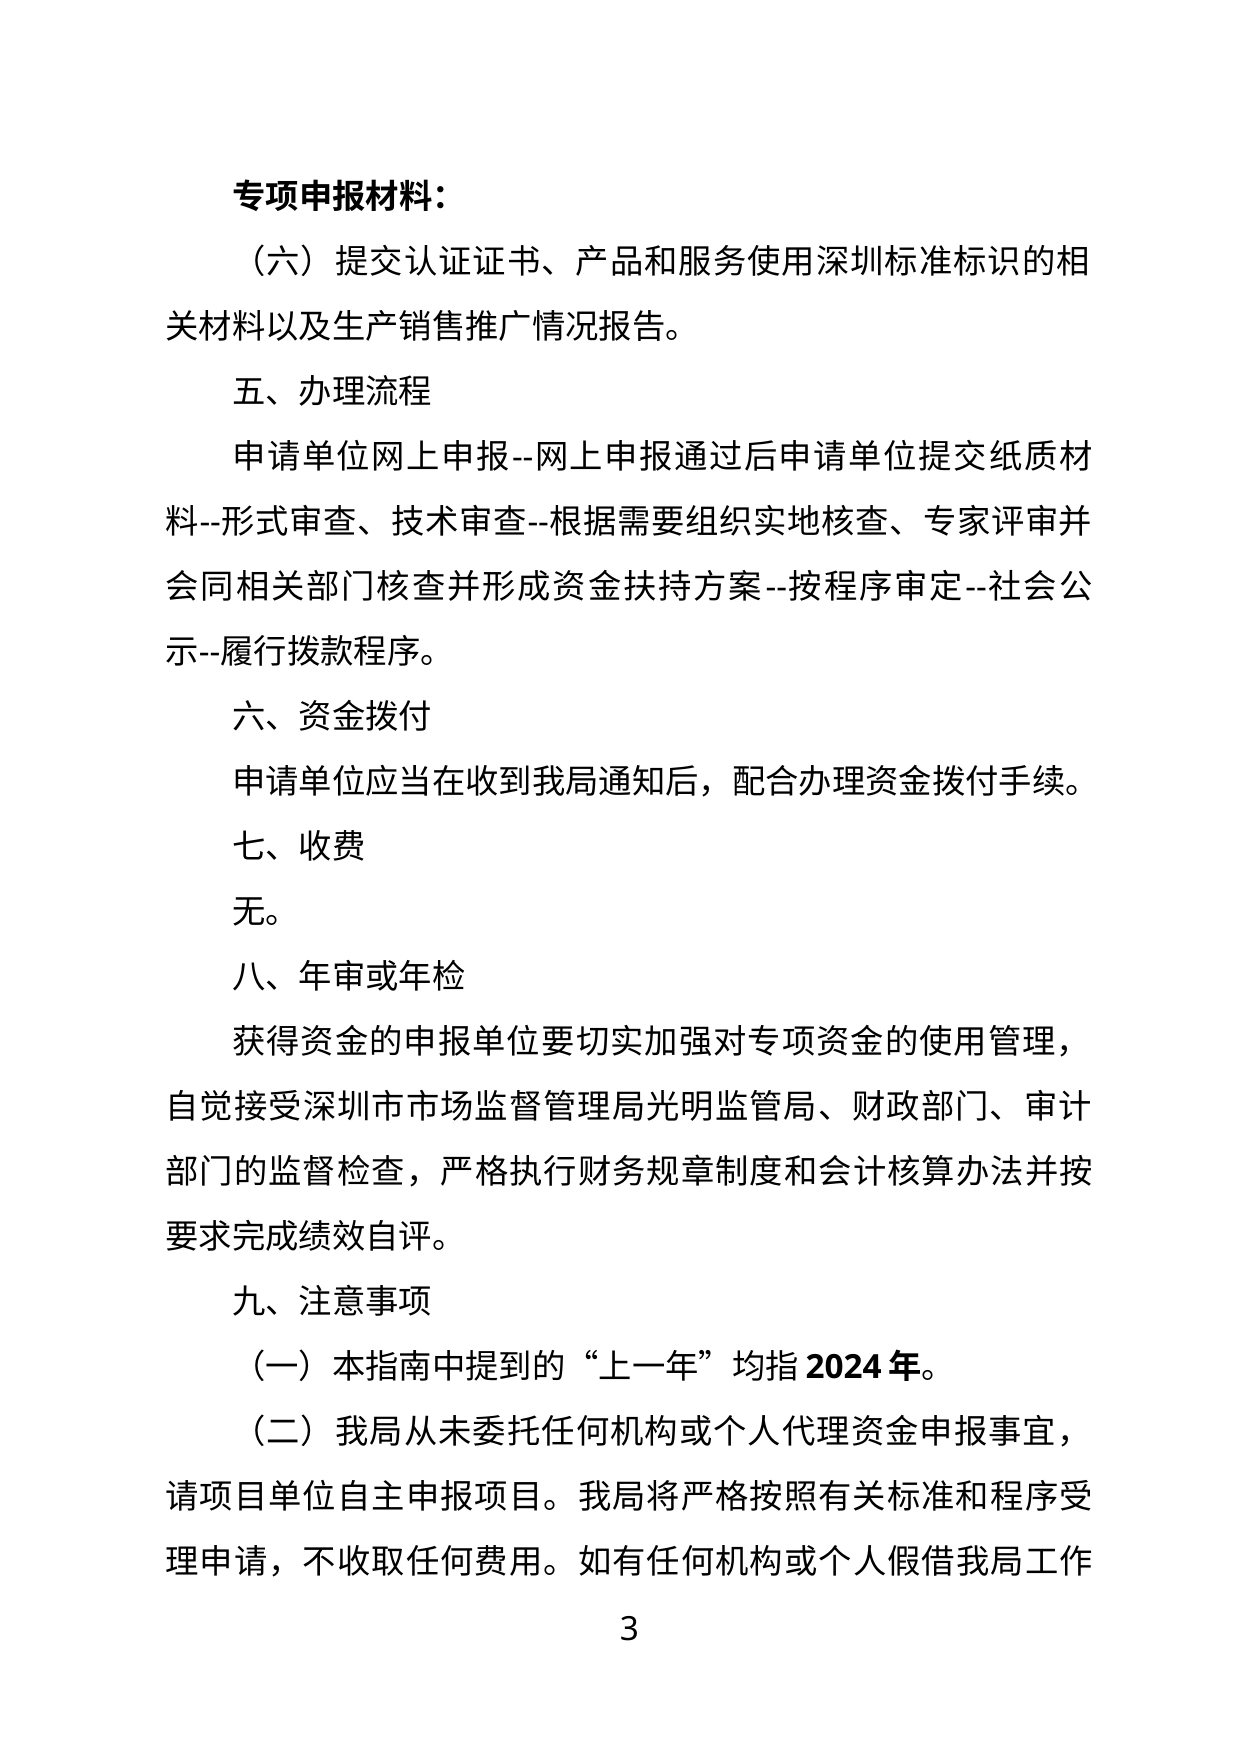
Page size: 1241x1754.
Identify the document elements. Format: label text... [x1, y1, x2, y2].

text 无。 [165, 877, 1093, 942]
text （六）提交认证证书、产品和服务使用深圳标准标识的相关材料以及生产销售推广情况报告。 [165, 227, 1093, 357]
text 获得资金的申报单位要切实加强对专项资金的使用管理，自觉接受深圳市市场监督管理局光明监管局、财政部门、审计部门的监督检查，严格执行财务规章制度和会计核算办法并按要求完成绩效自评。 [165, 1007, 1093, 1267]
text 申请单位网上申报--网上申报通过后申请单位提交纸质材料--形式审查、技术审查--根据需要组织实地核查、专家评审并会同相关部门核查并形成资金扶持方案--按程序审定--社会公示--履行拨款程序。 [165, 422, 1093, 682]
text 七、收费 [165, 812, 1093, 877]
text （一）本指南中提到的“上一年”均指2024年。 [165, 1332, 1093, 1397]
text 五、办理流程 [165, 357, 1093, 422]
text 申请单位应当在收到我局通知后，配合办理资金拨付手续。 [165, 747, 1093, 812]
text 六、资金拨付 [165, 682, 1093, 747]
text 八、年审或年检 [165, 942, 1093, 1007]
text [165, 1397, 1093, 1592]
text 九、注意事项 [165, 1267, 1093, 1332]
text 专项申报材料： [165, 162, 1093, 227]
